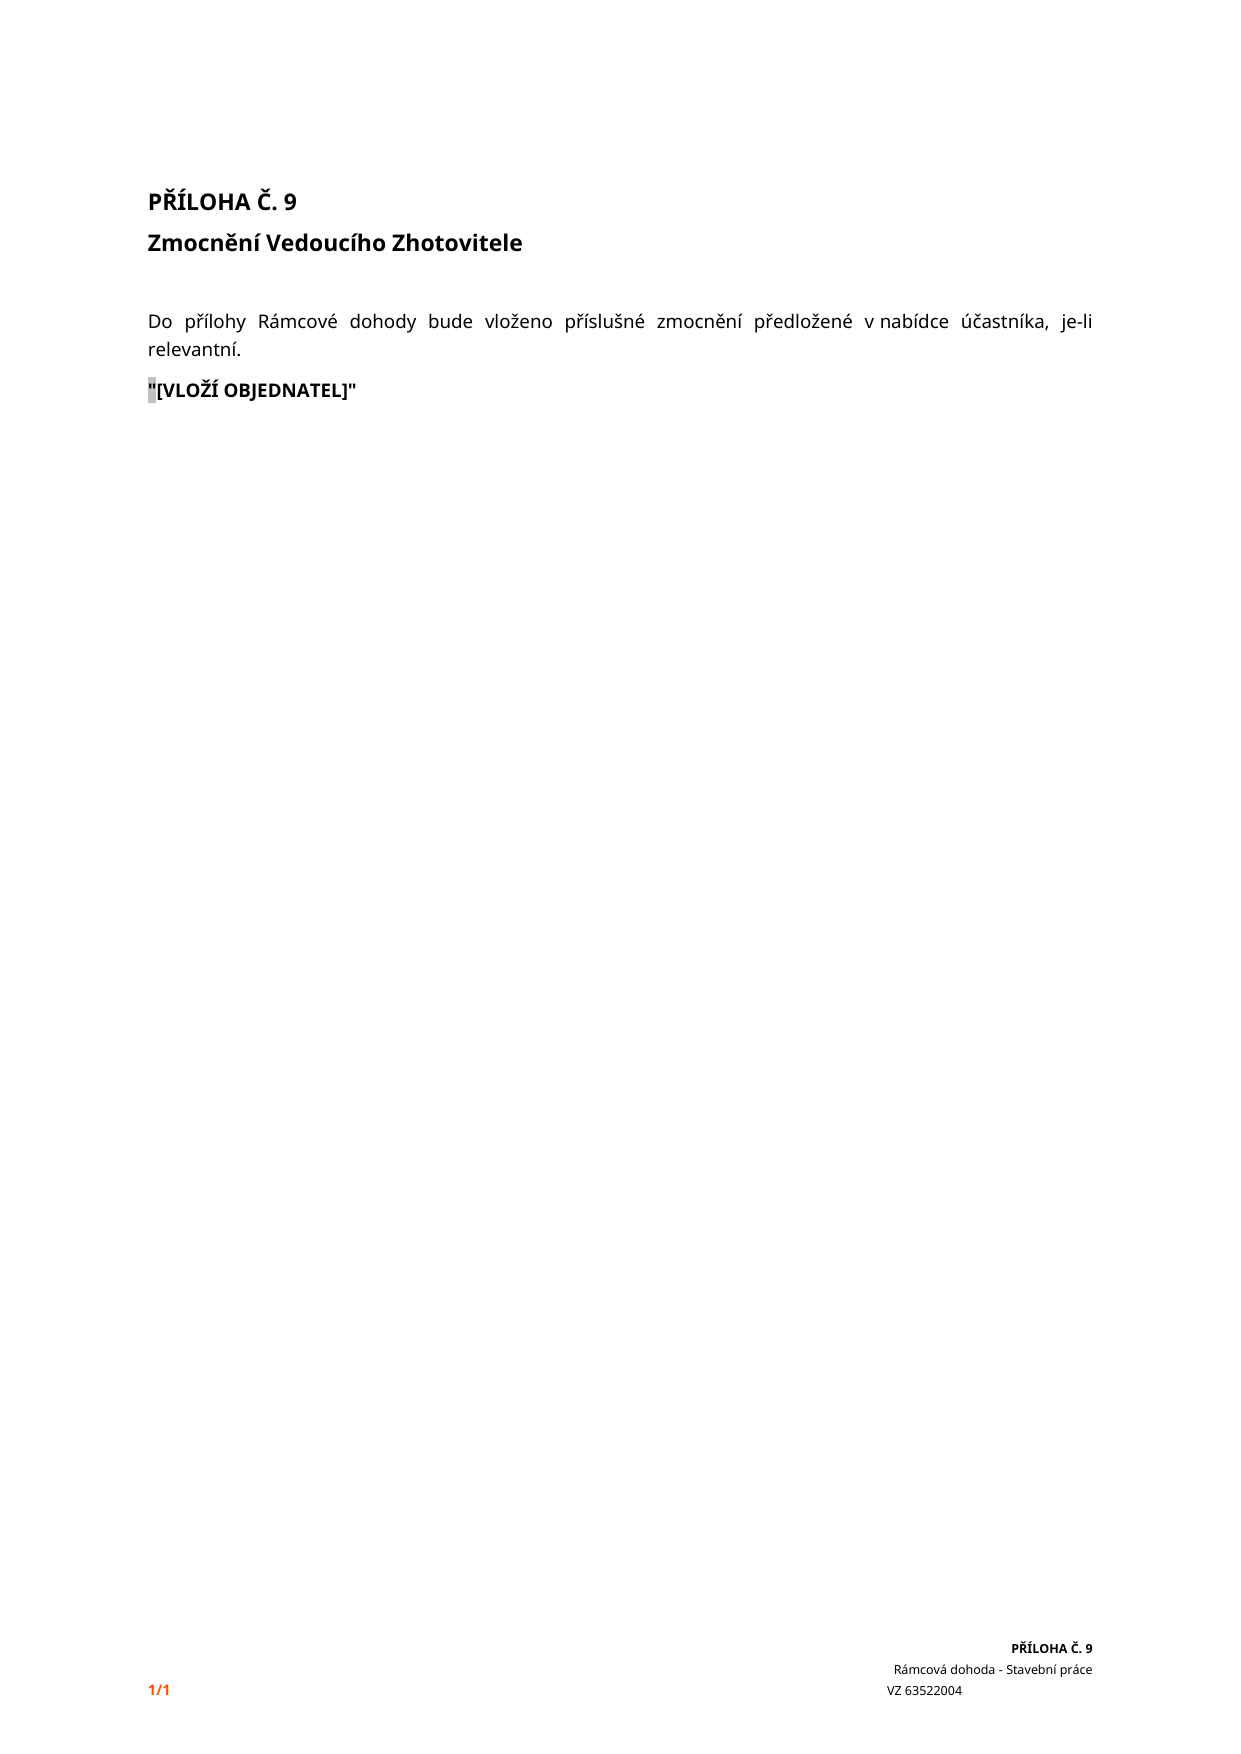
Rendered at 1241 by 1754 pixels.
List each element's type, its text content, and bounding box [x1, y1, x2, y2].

text Do přílohy Rámcové dohody bude vloženo příslušné zmocnění předložené v nabídce účastníka, je-li relevantní. [148, 309, 1093, 362]
text Zmocnění Vedoucího Zhotovitele [148, 228, 1093, 258]
text Příloha č. 9 [148, 187, 1093, 216]
